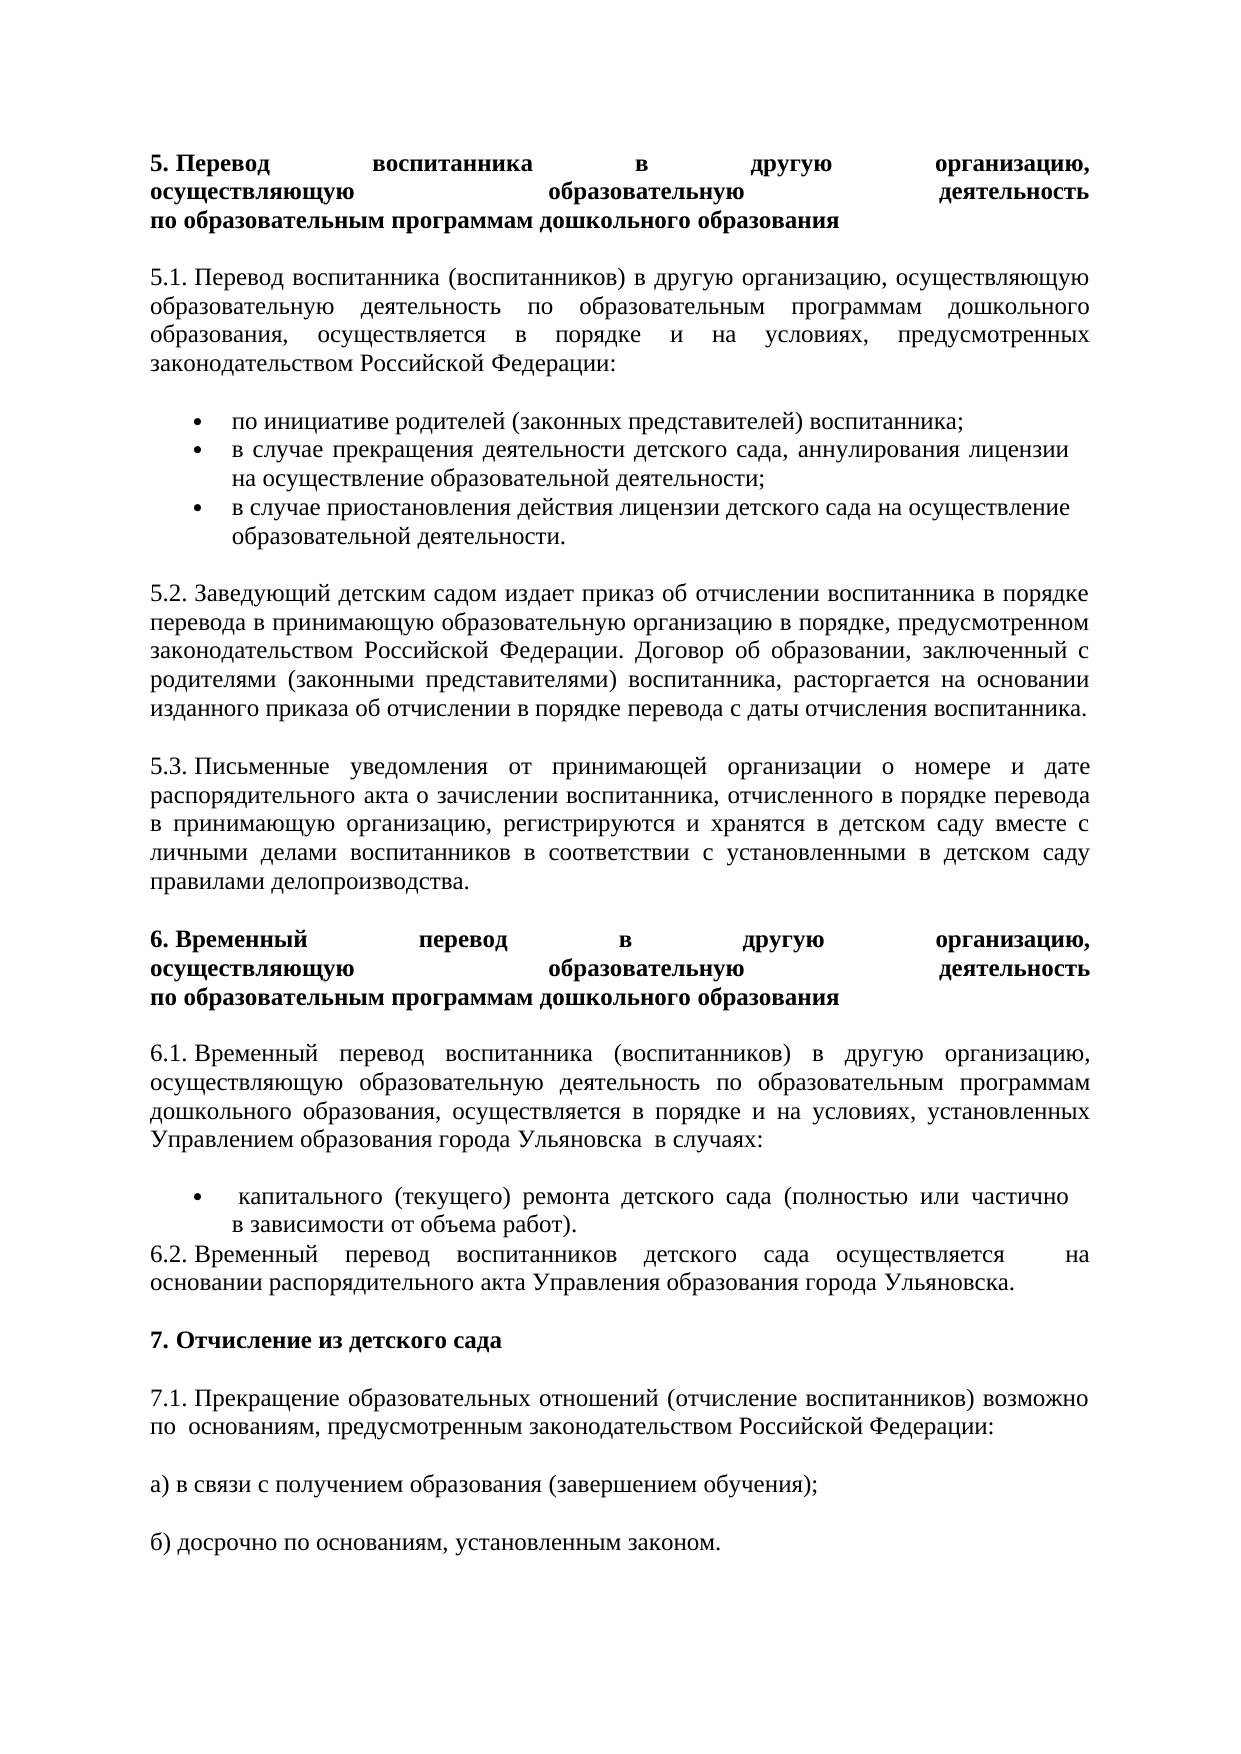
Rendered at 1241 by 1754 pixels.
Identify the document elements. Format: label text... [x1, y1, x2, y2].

list Временный перевод воспитанников детского сада осуществляется на основании распорядительного акта Управления образования города Ульяновска. [150, 1239, 1090, 1296]
list Прекращение образовательных отношений (отчисление воспитанников) возможно по основаниям, предусмотренным законодательством Российской Федерации: [150, 1383, 1089, 1440]
list в случае прекращения деятельности детского сада, аннулирования лицензии на осуществление образовательной деятельности; [194, 435, 1071, 492]
list Заведующий детским садом издает приказ об отчислении воспитанника в порядке перевода в принимающую образовательную организацию в порядке, предусмотренном законодательством Российской Федерации. Договор об образовании, заключенный с родителями (законными представителями) воспитанника, расторгается на основании изданного приказа об отчислении в порядке перевода с даты отчисления воспитанника. [150, 578, 1090, 722]
subtitle Временный перевод в другую организацию, осуществляющую образовательную деятельность по образовательным программам дошкольного образования [150, 924, 1091, 1011]
list капитального (текущего) ремонта детского сада (полностью или частично в зависимости от объема работ). [194, 1182, 1071, 1238]
subtitle Отчисление из детского сада [150, 1325, 1103, 1354]
list в случае приостановления действия лицензии детского сада на осуществление образовательной деятельности. [194, 492, 1070, 549]
list Перевод воспитанника (воспитанников) в другую организацию, осуществляющую образовательную деятельность по образовательным программам дошкольного образования, осуществляется в порядке и на условиях, предусмотренных законодательством Российской Федерации: [150, 262, 1090, 377]
list по инициативе родителей (законных представителей) воспитанника; [194, 406, 1103, 435]
list Временный перевод воспитанника (воспитанников) в другую организацию, осуществляющую образовательную деятельность по образовательным программам дошкольного образования, осуществляется в порядке и на условиях, установленных Управлением образования города Ульяновска в случаях: [150, 1038, 1091, 1153]
list Письменные уведомления от принимающей организации о номере и дате распорядительного акта о зачислении воспитанника, отчисленного в порядке перевода в принимающую организацию, регистрируются и хранятся в детском саду вместе с личными делами воспитанников в соответствии с установленными в детском саду правилами делопроизводства. [150, 751, 1091, 895]
subtitle Перевод воспитанника в другую организацию, осуществляющую образовательную деятельность по образовательным программам дошкольного образования [150, 148, 1090, 234]
text а) в связи с получением образования (завершением обучения); б) досрочно по основаниям, установленным законом. [150, 1469, 834, 1556]
